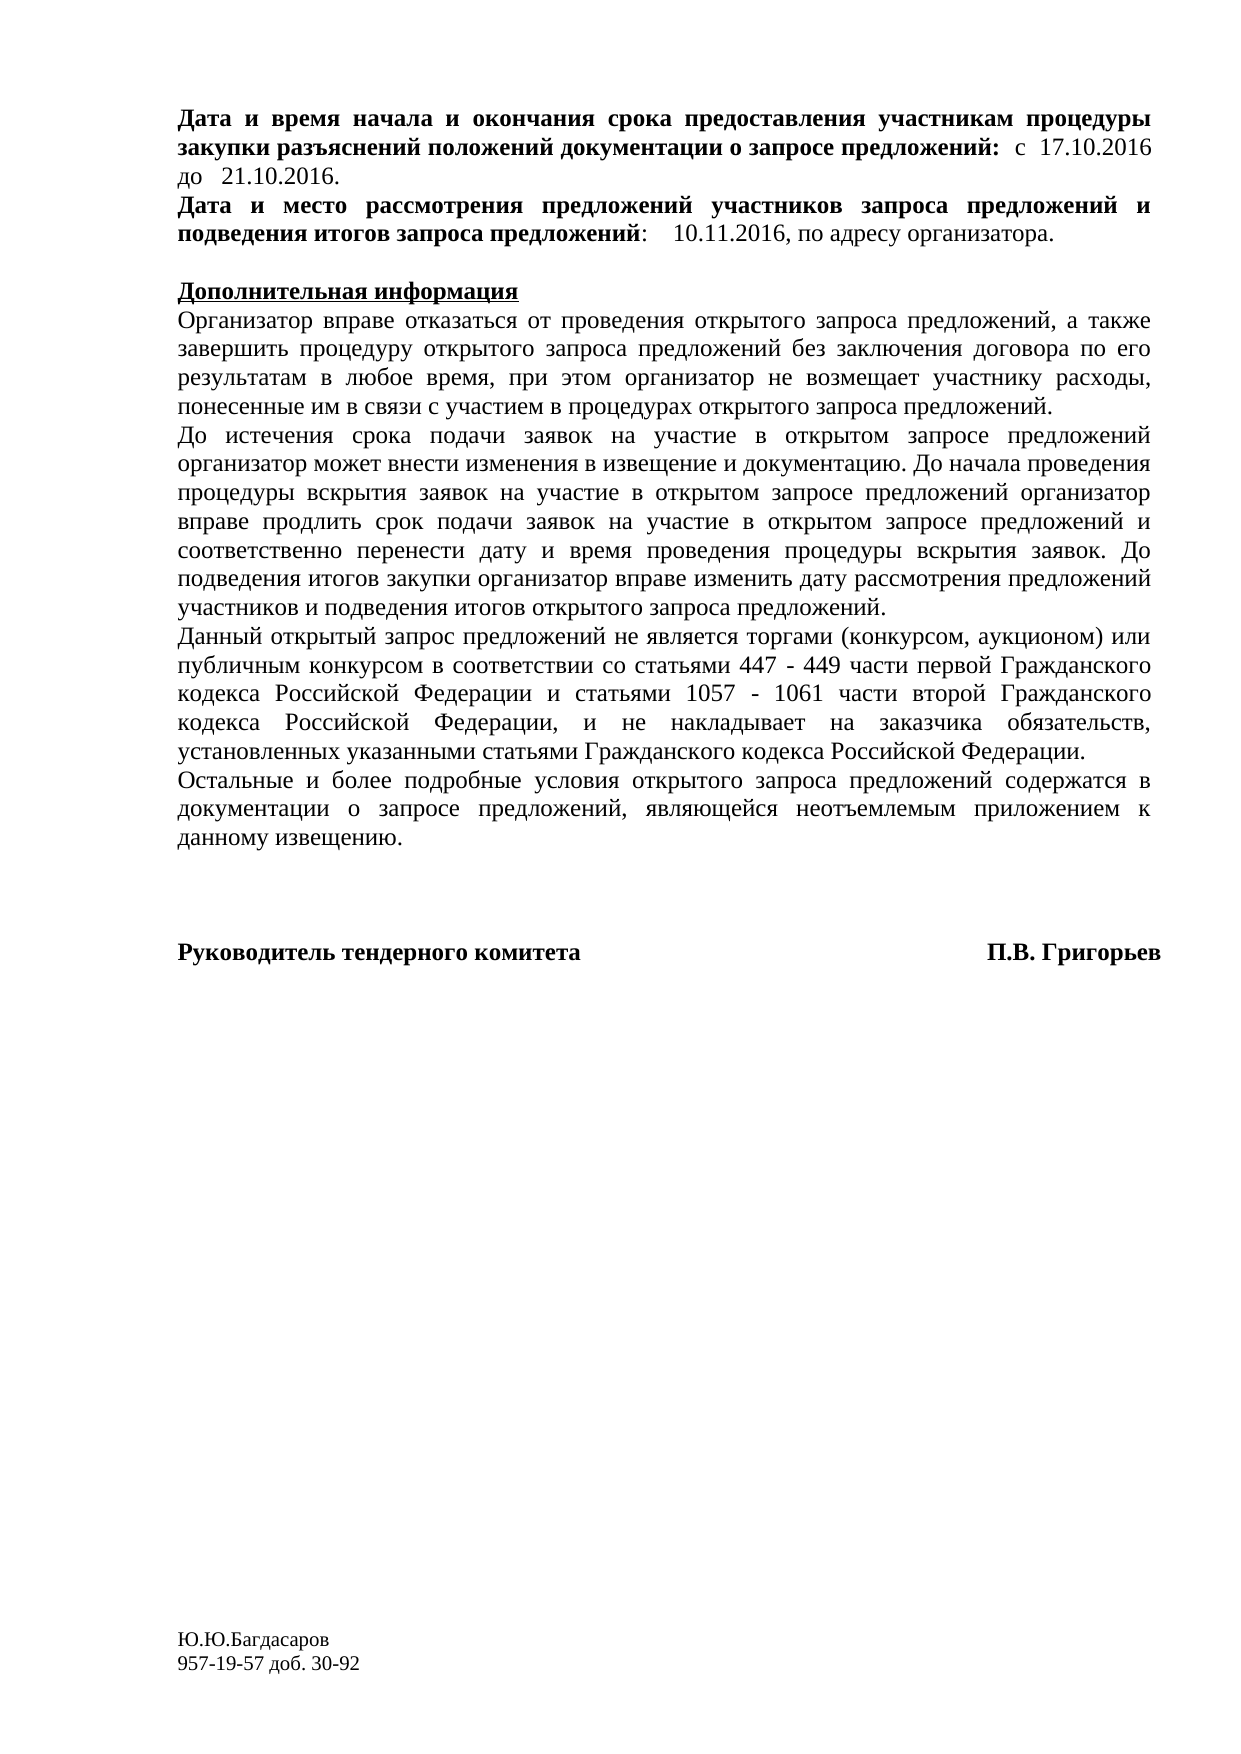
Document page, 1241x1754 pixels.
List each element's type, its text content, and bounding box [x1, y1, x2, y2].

text Дополнительная информация [177, 276, 1152, 305]
text Дата и время начала и окончания срока предоставления участникам процедуры закупки разъяснений положений документации о запросе предложений: с 17.10.2016 до 21.10.2016. [177, 103, 1152, 190]
text Дата и место рассмотрения предложений участников запроса предложений и подведения итогов запроса предложений: 10.11.2016, по адресу организатора. [177, 190, 1152, 247]
text Остальные и более подробные условия открытого запроса предложений содержатся в документации о запросе предложений, являющейся неотъемлемым приложением к данному извещению. [177, 765, 1152, 851]
text Руководитель тендерного комитета П.В. Григорьев [177, 937, 1171, 966]
text До истечения срока подачи заявок на участие в открытом запросе предложений организатор может внести изменения в извещение и документацию. До начала проведения процедуры вскрытия заявок на участие в открытом запросе предложений организатор вправе продлить срок подачи заявок на участие в открытом запросе предложений и соответственно перенести дату и время проведения процедуры вскрытия заявок. До подведения итогов закупки организатор вправе изменить дату рассмотрения предложений участников и подведения итогов открытого запроса предложений. [177, 420, 1152, 621]
text 957-19-57 доб. 30-92 [177, 1651, 1152, 1675]
text Ю.Ю.Багдасаров [177, 1627, 1152, 1651]
text Организатор вправе отказаться от проведения открытого запроса предложений, а также завершить процедуру открытого запроса предложений без заключения договора по его результатам в любое время, при этом организатор не возмещает участнику расходы, понесенные им в связи с участием в процедурах открытого запроса предложений. [177, 305, 1152, 420]
text Данный открытый запрос предложений не является торгами (конкурсом, аукционом) или публичным конкурсом в соответствии со статьями 447 - 449 части первой Гражданского кодекса Российской Федерации и статьями 1057 - 1061 части второй Гражданского кодекса Российской Федерации, и не накладывает на заказчика обязательств, установленных указанными статьями Гражданского кодекса Российской Федерации. [177, 621, 1152, 765]
